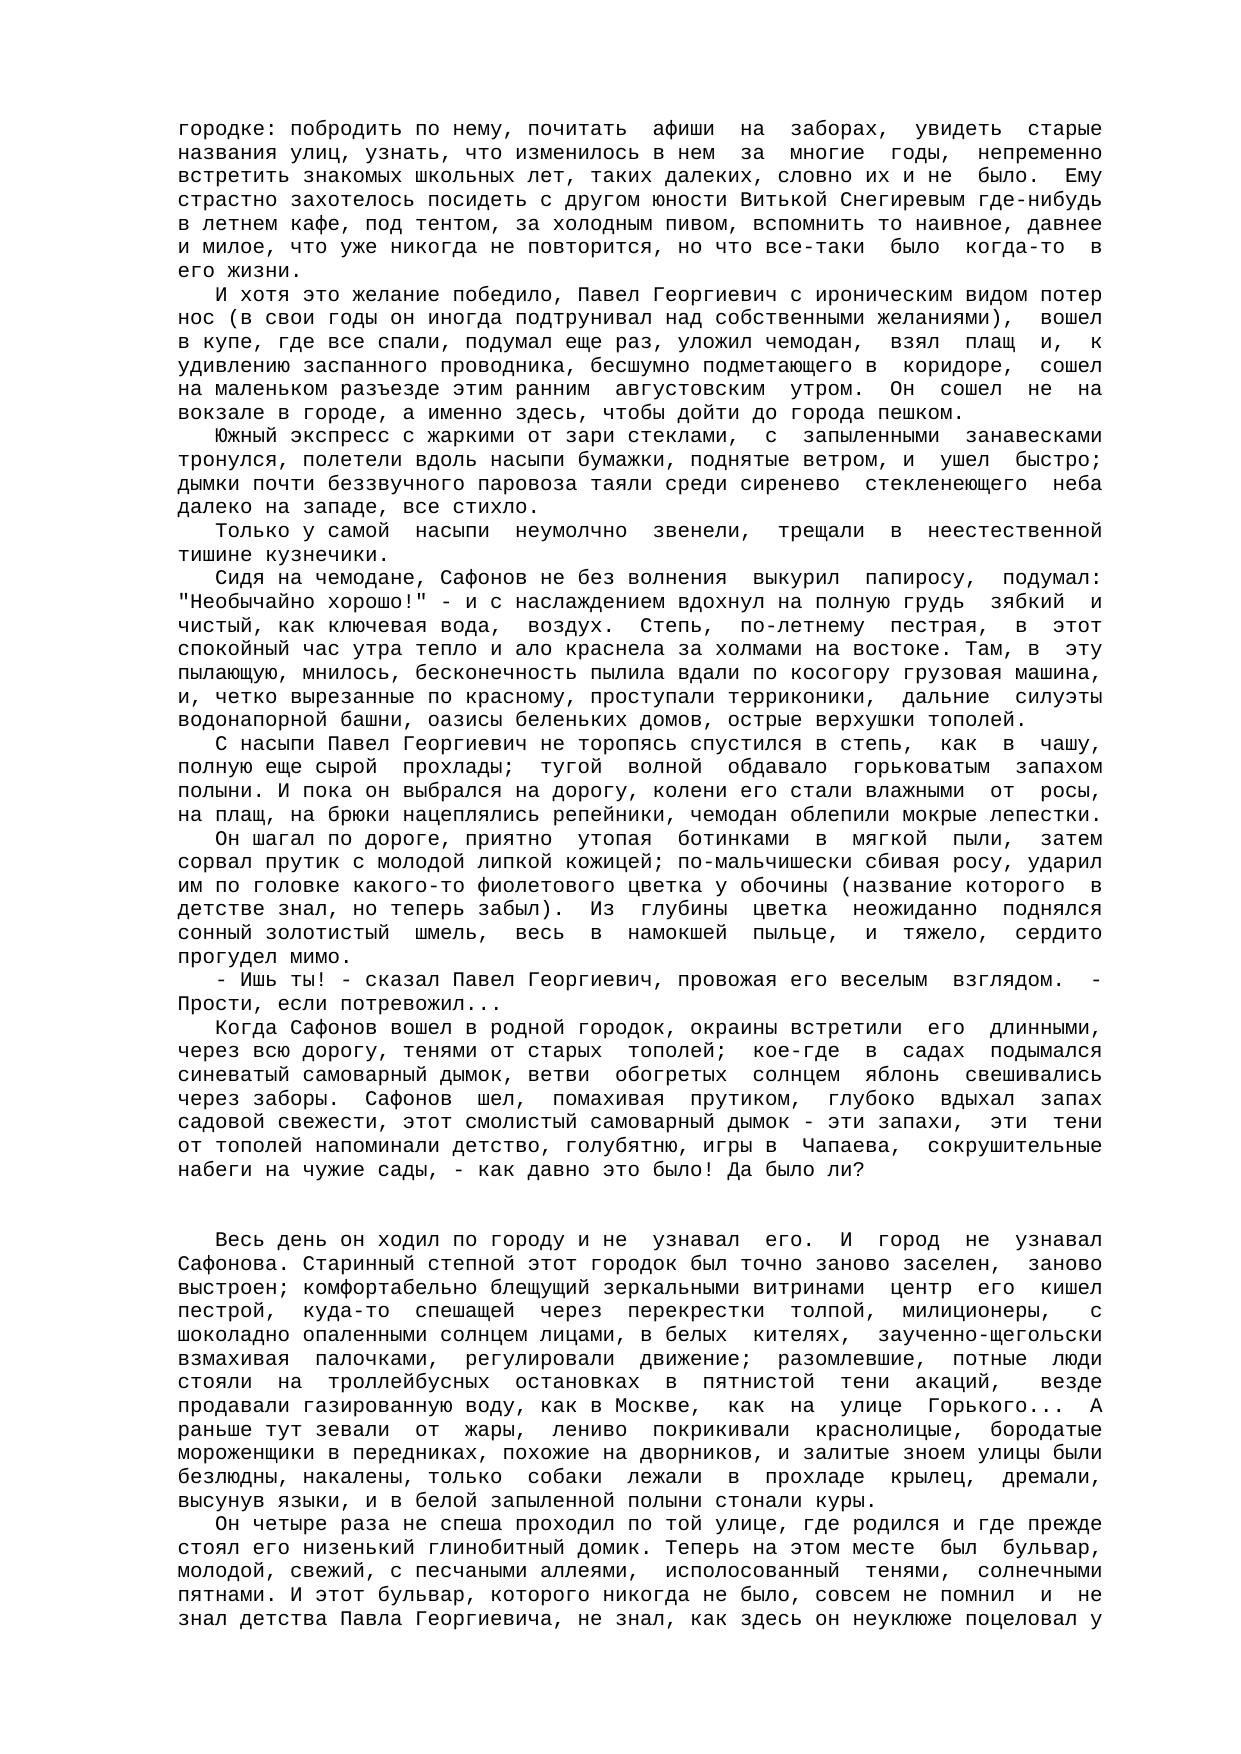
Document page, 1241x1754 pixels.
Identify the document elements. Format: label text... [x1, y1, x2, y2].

text вокзале в городе, а именно здесь, чтобы дойти до города пешком. [177, 402, 1152, 426]
text синеватый самоварный дымок, ветви обогретых солнцем яблонь свешивались [177, 1064, 1152, 1088]
text далеко на западе, все стихло. [177, 496, 1152, 520]
text сорвал прутик с молодой липкой кожицей; по-мальчишески сбивая росу, ударил [177, 851, 1152, 875]
text детстве знал, но теперь забыл). Из глубины цветка неожиданно поднялся [177, 898, 1152, 922]
text и, четко вырезанные по красному, проступали терриконики, дальние силуэты [177, 686, 1152, 709]
text пылающую, мнилось, бесконечность пылила вдали по косогору грузовая машина, [177, 662, 1152, 686]
text чистый, как ключевая вода, воздух. Степь, по-летнему пестрая, в этот [177, 615, 1152, 638]
text Прости, если потревожил... [177, 993, 1152, 1017]
text через всю дорогу, тенями от старых тополей; кое-где в садах подымался [177, 1040, 1152, 1064]
text через заборы. Сафонов шел, помахивая прутиком, глубоко вдыхал запах [177, 1088, 1152, 1111]
text в летнем кафе, под тентом, за холодным пивом, вспомнить то наивное, давнее [177, 213, 1152, 236]
text на маленьком разъезде этим ранним августовским утром. Он сошел не на [177, 378, 1152, 402]
text прогудел мимо. [177, 946, 1152, 969]
text знал детства Павла Георгиевича, не знал, как здесь он неуклюже поцеловал у [177, 1608, 1152, 1631]
text его жизни. [177, 260, 1152, 284]
text Он шагал по дороге, приятно утопая ботинками в мягкой пыли, затем [177, 827, 1152, 851]
text им по головке какого-то фиолетового цветка у обочины (название которого в [177, 875, 1152, 898]
text от тополей напоминали детство, голубятню, игры в Чапаева, сокрушительные [177, 1135, 1152, 1158]
text тишине кузнечики. [177, 544, 1152, 567]
text Сидя на чемодане, Сафонов не без волнения выкурил папиросу, подумал: [177, 567, 1152, 591]
text С насыпи Павел Георгиевич не торопясь спустился в степь, как в чашу, [177, 733, 1152, 757]
text в купе, где все спали, подумал еще раз, уложил чемодан, взял плащ и, к [177, 331, 1152, 354]
text - Ишь ты! - сказал Павел Георгиевич, провожая его веселым взглядом. - [177, 969, 1152, 993]
text встретить знакомых школьных лет, таких далеких, словно их и не было. Ему [177, 165, 1152, 189]
text стоял его низенький глинобитный домик. Теперь на этом месте был бульвар, [177, 1537, 1152, 1561]
text полыни. И пока он выбрался на дорогу, колени его стали влажными от росы, [177, 780, 1152, 804]
text раньше тут зевали от жары, лениво покрикивали краснолицые, бородатые [177, 1419, 1152, 1442]
text и милое, что уже никогда не повторится, но что все-таки было когда-то в [177, 236, 1152, 260]
text страстно захотелось посидеть с другом юности Витькой Снегиревым где-нибудь [177, 189, 1152, 213]
text Весь день он ходил по городу и не узнавал его. И город не узнавал [177, 1229, 1152, 1253]
text удивлению заспанного проводника, бесшумно подметающего в коридоре, сошел [177, 354, 1152, 378]
text пестрой, куда-то спешащей через перекрестки толпой, милиционеры, с [177, 1300, 1152, 1324]
text водонапорной башни, оазисы беленьких домов, острые верхушки тополей. [177, 709, 1152, 733]
text молодой, свежий, с песчаными аллеями, исполосованный тенями, солнечными [177, 1561, 1152, 1584]
text мороженщики в передниках, похожие на дворников, и залитые зноем улицы были [177, 1442, 1152, 1466]
text Южный экспресс с жаркими от зари стеклами, с запыленными занавесками [177, 426, 1152, 449]
text Он четыре раза не спеша проходил по той улице, где родился и где прежде [177, 1513, 1152, 1537]
text продавали газированную воду, как в Москве, как на улице Горького... А [177, 1395, 1152, 1419]
text выстроен; комфортабельно блещущий зеркальными витринами центр его кишел [177, 1277, 1152, 1300]
text стояли на троллейбусных остановках в пятнистой тени акаций, везде [177, 1371, 1152, 1395]
text шоколадно опаленными солнцем лицами, в белых кителях, заученно-щегольски [177, 1324, 1152, 1348]
text садовой свежести, этот смолистый самоварный дымок - эти запахи, эти тени [177, 1111, 1152, 1135]
text пятнами. И этот бульвар, которого никогда не было, совсем не помнил и не [177, 1584, 1152, 1608]
text полную еще сырой прохлады; тугой волной обдавало горьковатым запахом [177, 757, 1152, 780]
text набеги на чужие сады, - как давно это было! Да было ли? [177, 1158, 1152, 1182]
text "Необычайно хорошо!" - и с наслаждением вдохнул на полную грудь зябкий и [177, 591, 1152, 615]
text городке: побродить по нему, почитать афиши на заборах, увидеть старые [177, 118, 1152, 142]
text на плащ, на брюки нацеплялись репейники, чемодан облепили мокрые лепестки. [177, 804, 1152, 827]
text Сафонова. Старинный степной этот городок был точно заново заселен, заново [177, 1253, 1152, 1277]
text сонный золотистый шмель, весь в намокшей пыльце, и тяжело, сердито [177, 922, 1152, 946]
text безлюдны, накалены, только собаки лежали в прохладе крылец, дремали, [177, 1466, 1152, 1489]
text Только у самой насыпи неумолчно звенели, трещали в неестественной [177, 520, 1152, 544]
text спокойный час утра тепло и ало краснела за холмами на востоке. Там, в эту [177, 638, 1152, 662]
text названия улиц, узнать, что изменилось в нем за многие годы, непременно [177, 142, 1152, 165]
text нос (в свои годы он иногда подтрунивал над собственными желаниями), вошел [177, 307, 1152, 331]
text Когда Сафонов вошел в родной городок, окраины встретили его длинными, [177, 1017, 1152, 1040]
text взмахивая палочками, регулировали движение; разомлевшие, потные люди [177, 1348, 1152, 1371]
text И хотя это желание победило, Павел Георгиевич с ироническим видом потер [177, 284, 1152, 307]
text высунув языки, и в белой запыленной полыни стонали куры. [177, 1489, 1152, 1513]
text дымки почти беззвучного паровоза таяли среди сиренево стекленеющего неба [177, 473, 1152, 496]
text тронулся, полетели вдоль насыпи бумажки, поднятые ветром, и ушел быстро; [177, 449, 1152, 473]
